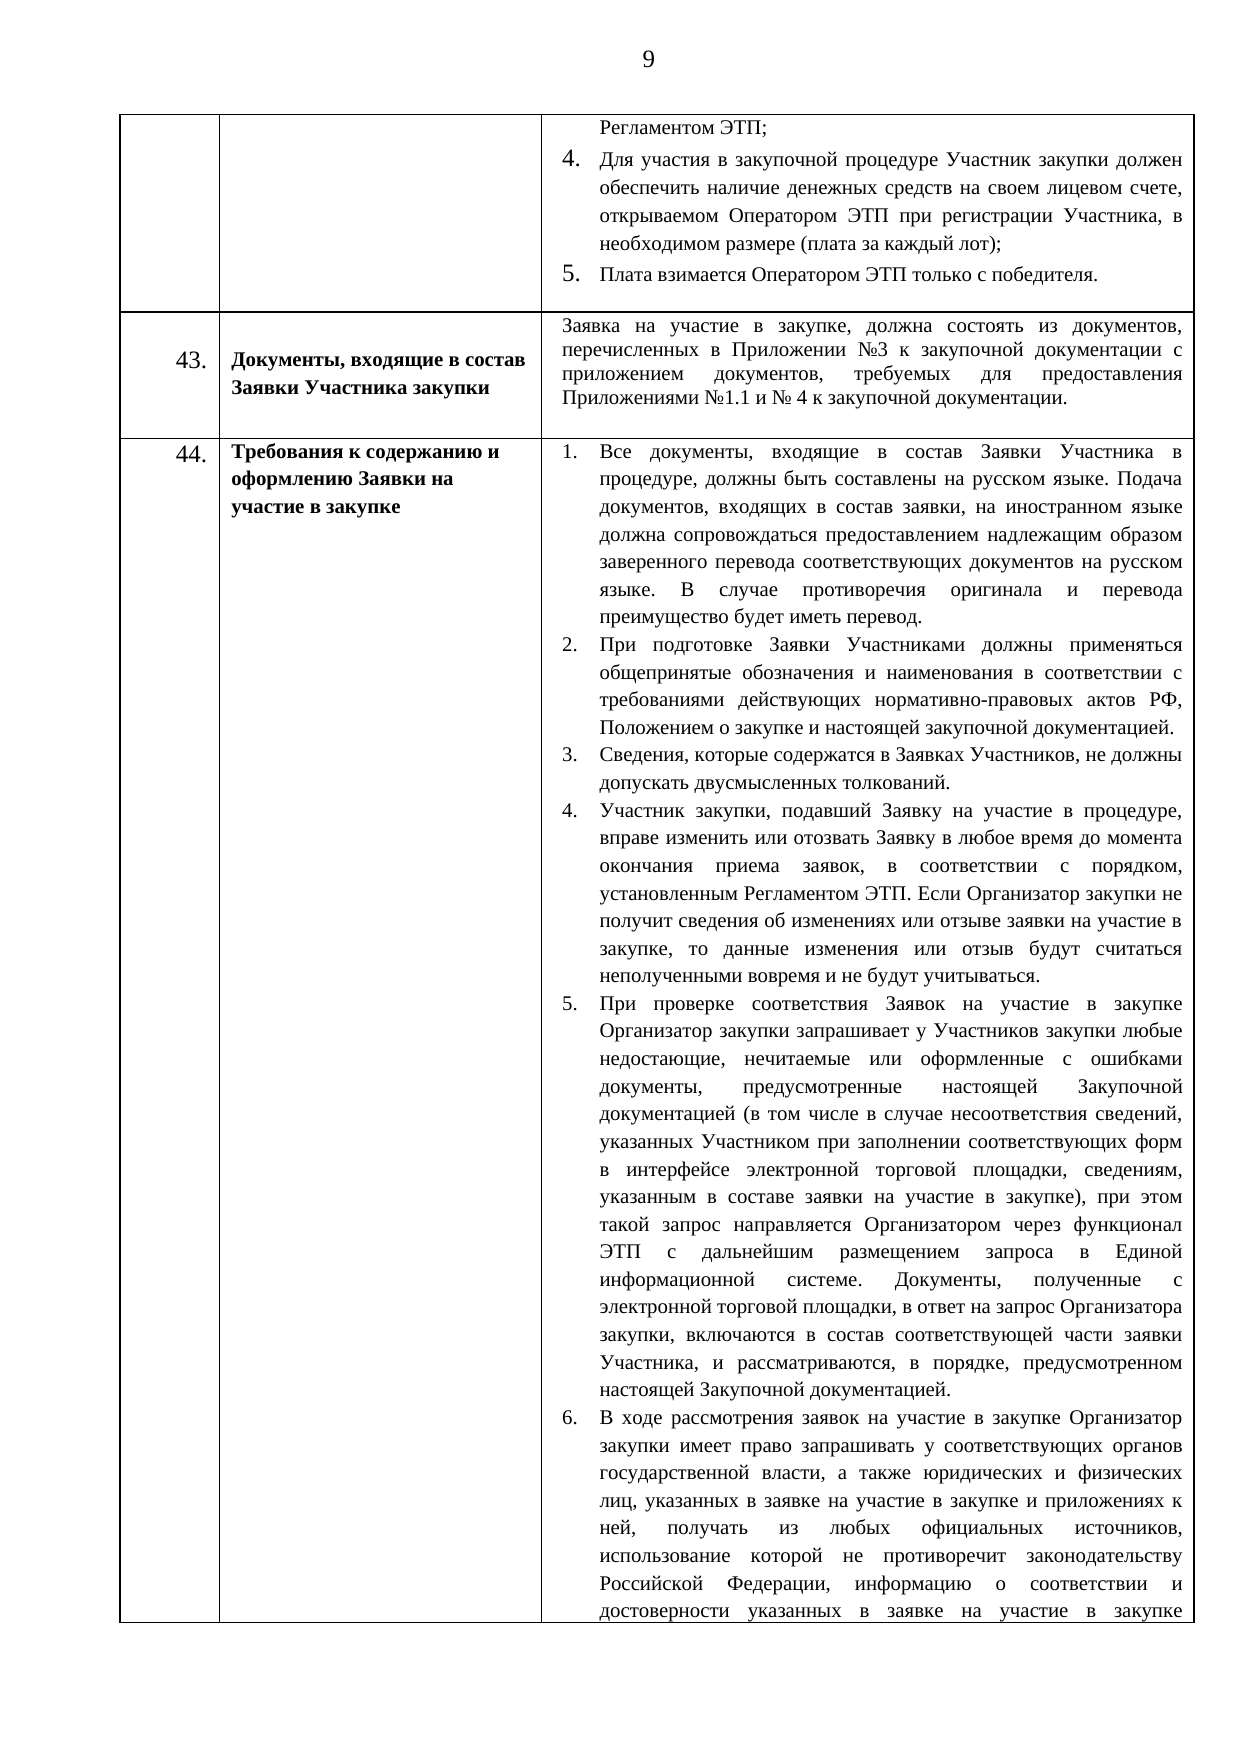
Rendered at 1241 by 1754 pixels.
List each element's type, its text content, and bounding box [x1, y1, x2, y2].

table_cell [121, 313, 219, 438]
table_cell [542, 115, 1193, 311]
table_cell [542, 439, 1193, 1622]
table_cell [121, 439, 219, 1622]
table_cell Документы, входящие в состав Заявки Участника закупки [220, 313, 541, 438]
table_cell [220, 439, 541, 1622]
table_cell Заявка на участие в закупке, должна состоять из документов, перечисленных в Приложении №3 к закупочной документации с приложением документов, требуемых для предоставления Приложениями №1.1 и № 4 к закупочной документации. [542, 313, 1193, 438]
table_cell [220, 115, 541, 311]
table_cell [121, 115, 219, 311]
